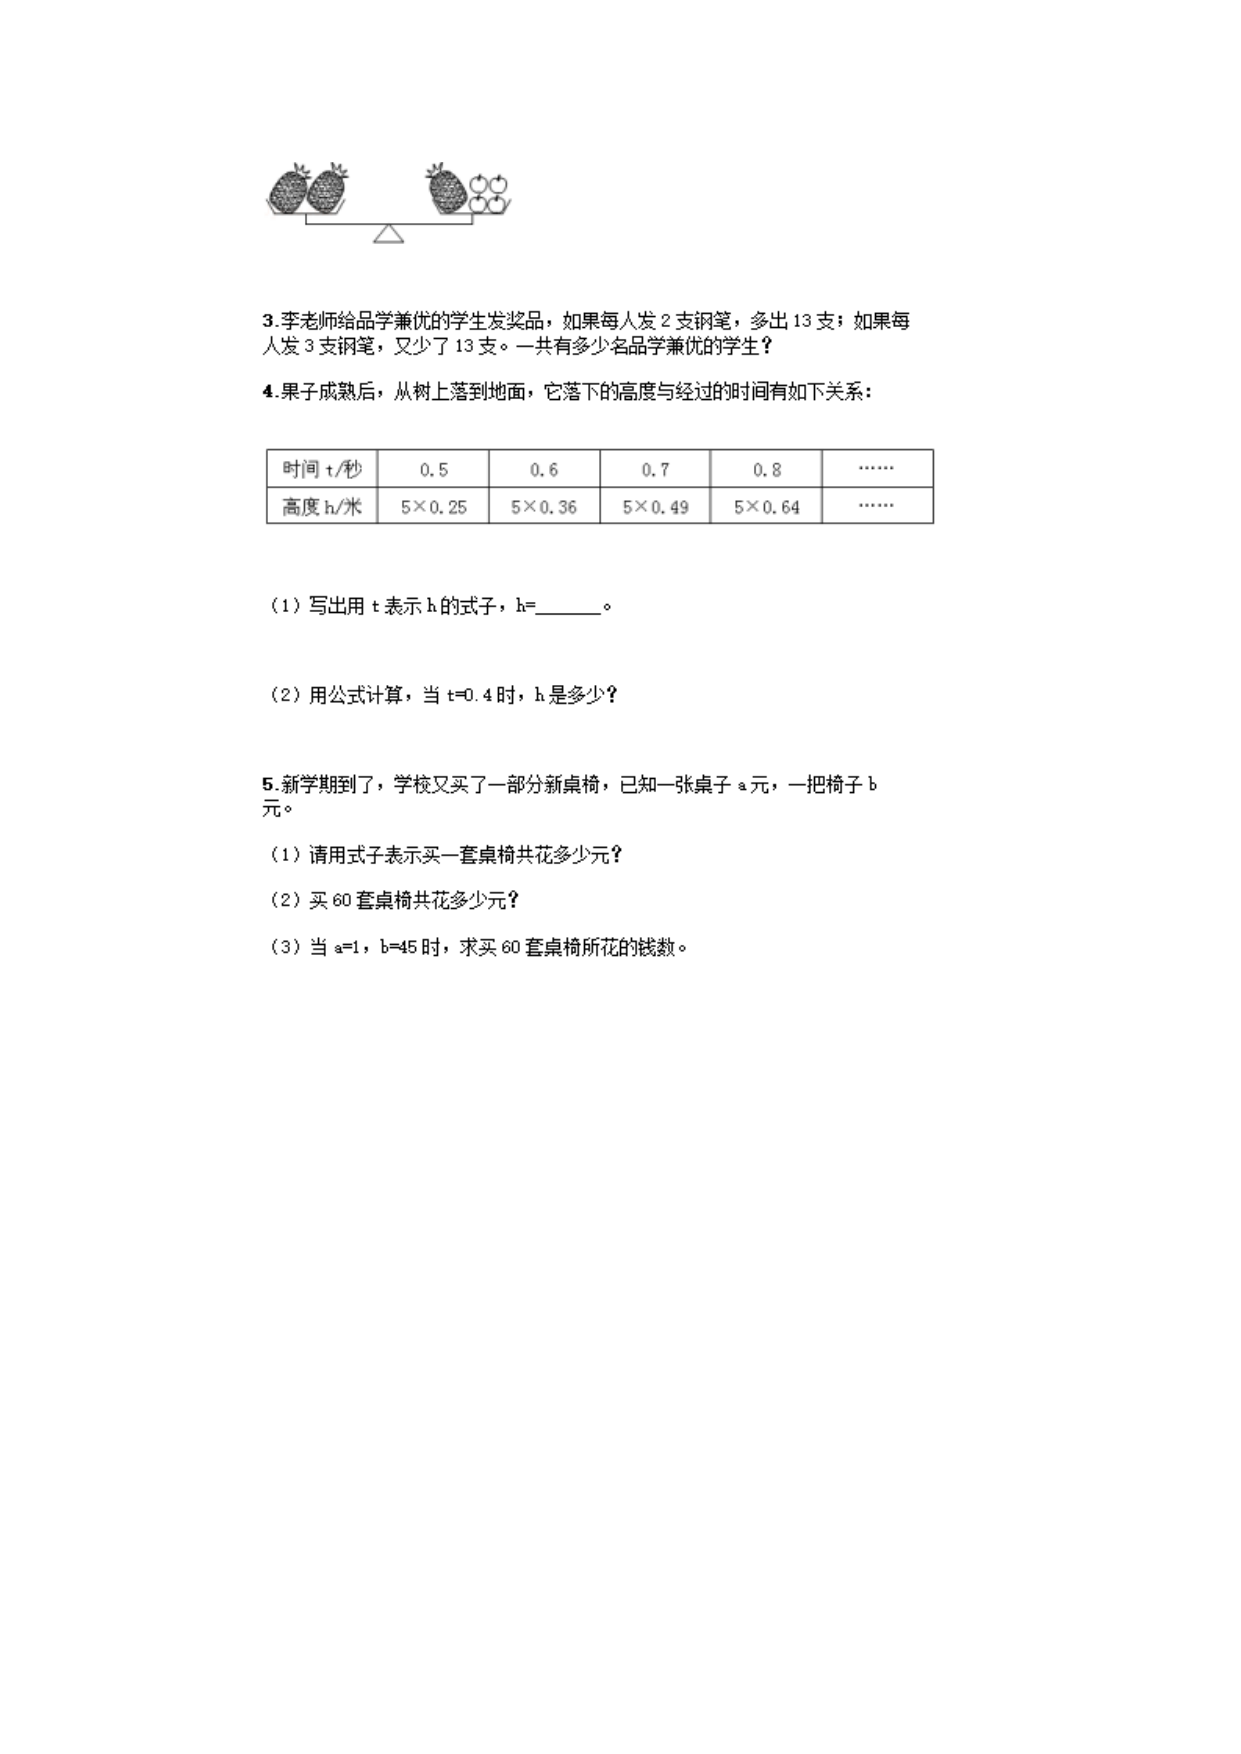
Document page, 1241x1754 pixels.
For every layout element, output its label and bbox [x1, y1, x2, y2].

picture [232, 162, 1008, 969]
